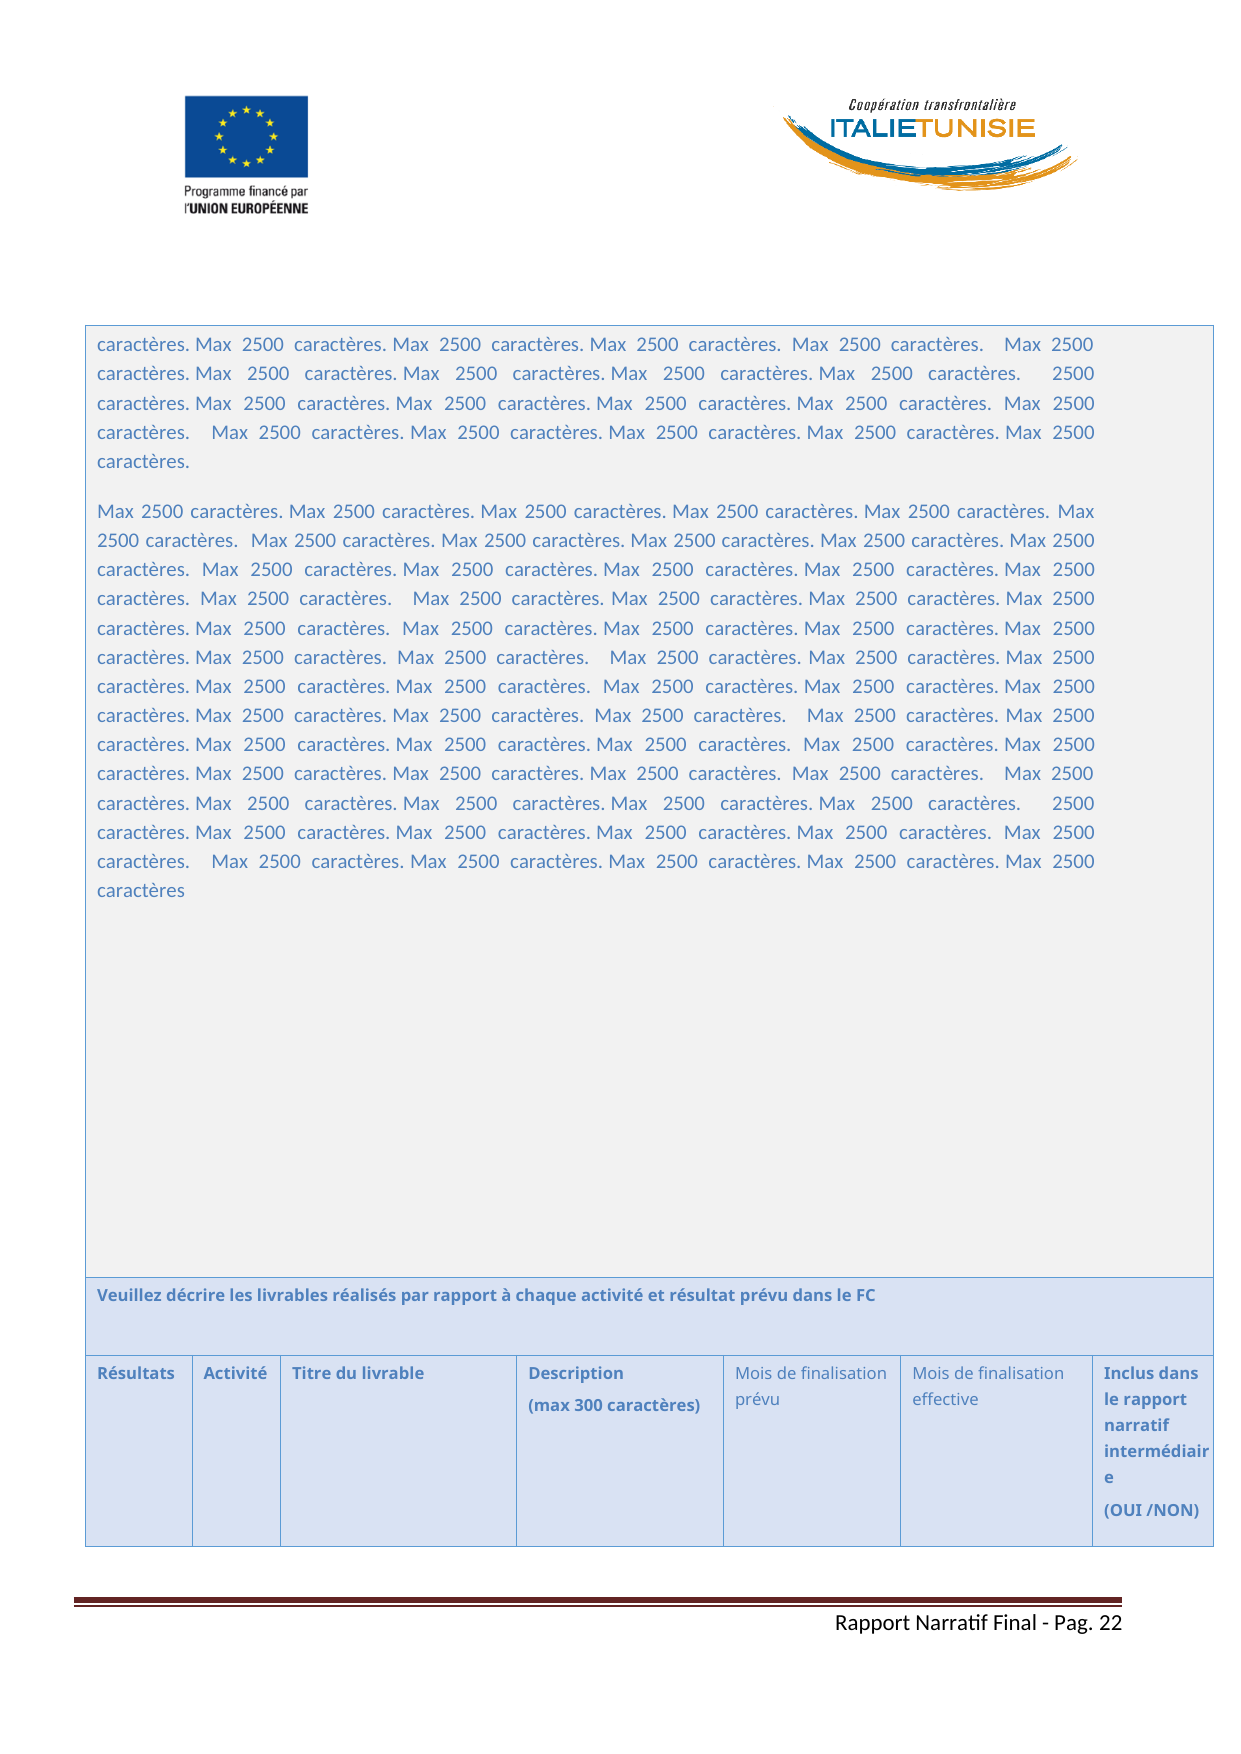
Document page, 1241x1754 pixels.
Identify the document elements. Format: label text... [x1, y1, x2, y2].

table_cell Titre du livrable [281, 1356, 516, 1546]
table_cell Mois de finalisation effective [901, 1356, 1092, 1546]
picture [181, 91, 314, 220]
table_cell Veuillez décrire les livrables réalisés par rapport à chaque activité et résultat prévu dans le FC [86, 1278, 1213, 1355]
table_cell Description (max 300 caractères) [517, 1356, 723, 1546]
table_cell Inclus dans le rapport narratif intermédiaire (OUI /NON) [1093, 1356, 1213, 1546]
table_cell Résultats [86, 1356, 192, 1546]
table_cell Mois de finalisation prévu [724, 1356, 900, 1546]
table_cell Activité [193, 1356, 280, 1546]
picture [771, 61, 1089, 220]
